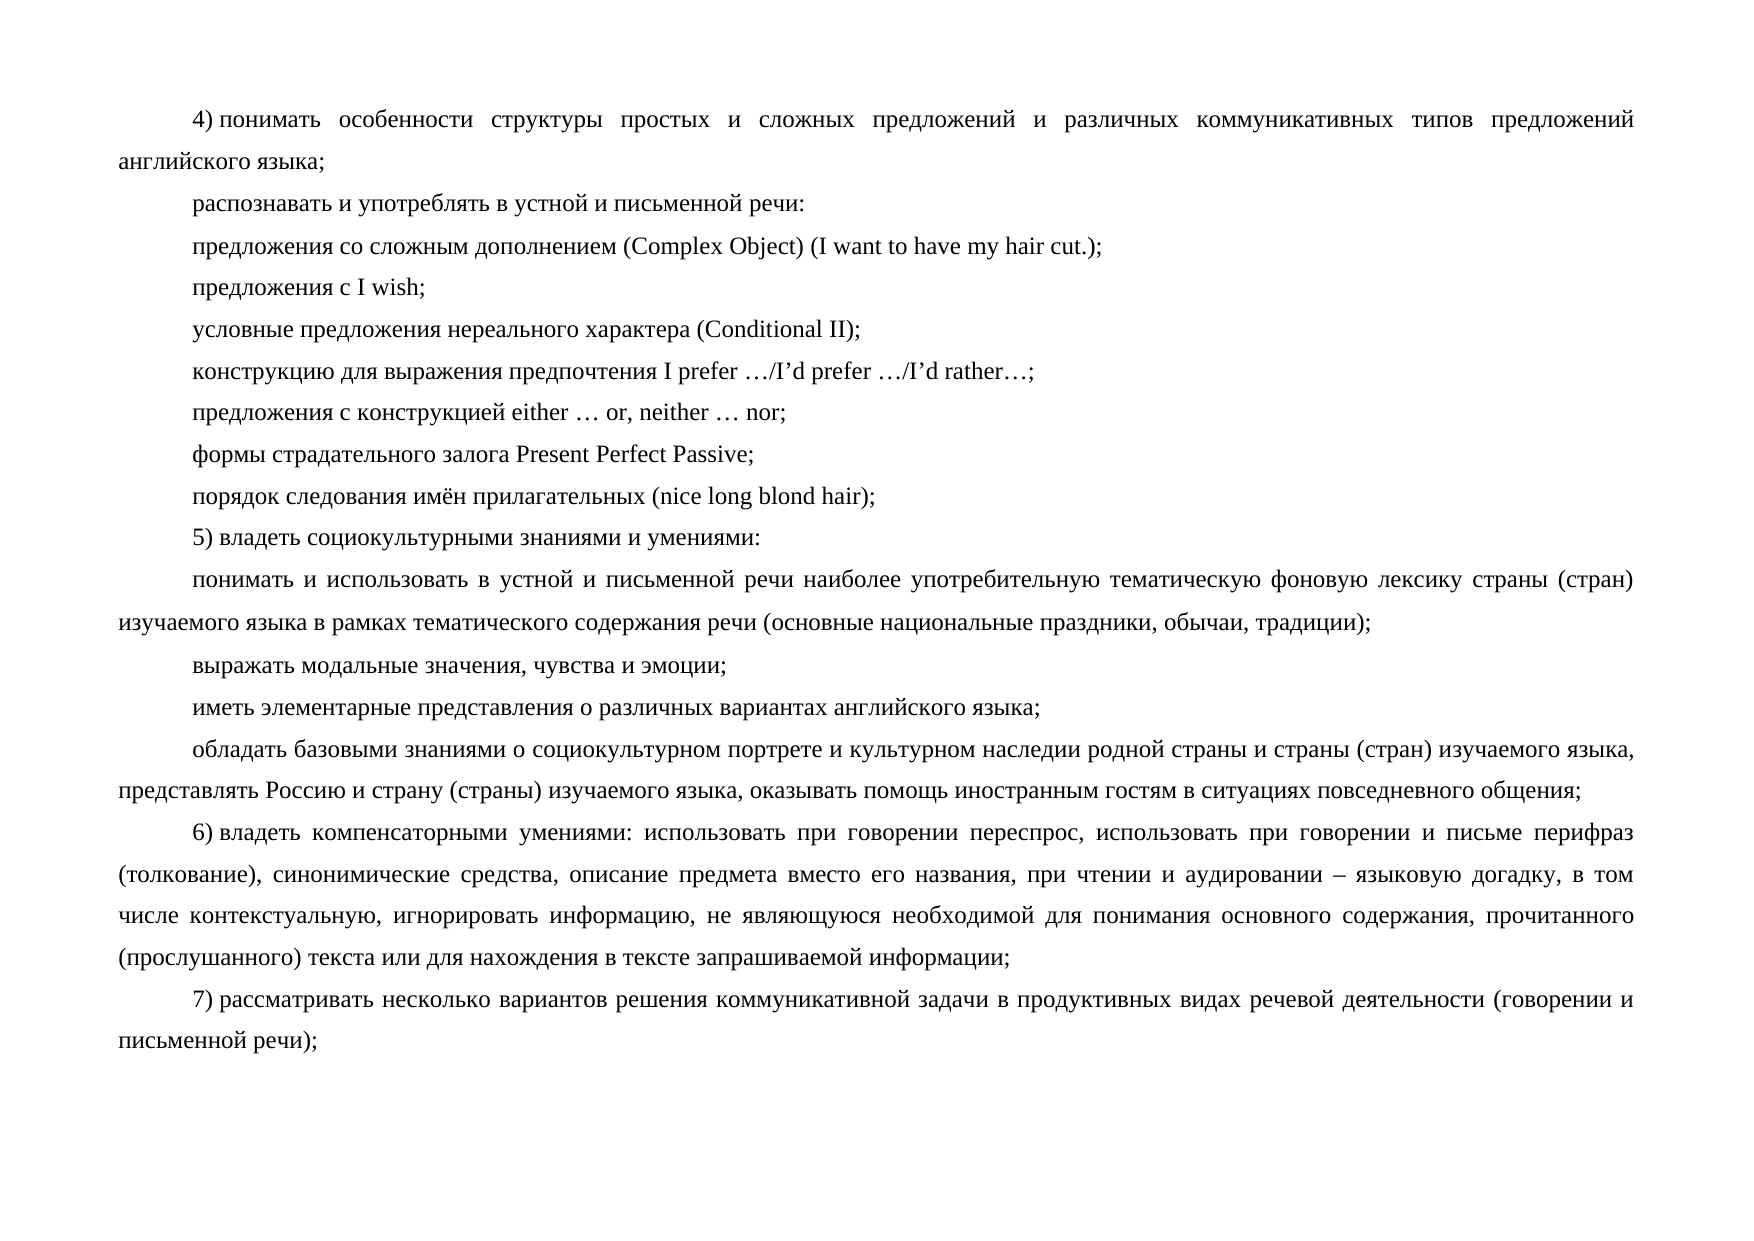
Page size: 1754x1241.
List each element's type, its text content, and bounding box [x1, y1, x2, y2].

text 6) владеть компенсаторными умениями: использовать при говорении переспрос, использовать при говорении и письме перифраз (толкование), синонимические средства, описание предмета вместо его названия, при чтении и аудировании – языковую догадку, в том числе контекстуальную, игнорировать информацию, не являющуюся необходимой для понимания основного содержания, прочитанного (прослушанного) текста или для нахождения в тексте запрашиваемой информации; [118, 817, 1636, 971]
text предложения с конструкцией either … or, neither … nor; [118, 397, 1636, 426]
text понимать и использовать в устной и письменной речи наиболее употребительную тематическую фоновую лексику страны (стран) изучаемого языка в рамках тематического содержания речи (основные национальные праздники, обычаи, традиции); [118, 564, 1636, 636]
text 4) понимать особенности структуры простых и сложных предложений и различных коммуникативных типов предложений английского языка; [118, 104, 1636, 175]
text иметь элементарные представления о различных вариантах английского языка; [118, 692, 1636, 721]
text 5) владеть социокультурными знаниями и умениями: [118, 522, 1636, 551]
text конструкцию для выражения предпочтения I prefer …/I’d prefer …/I’d rather…; [118, 356, 1636, 384]
text предложения со сложным дополнением (Complex Object) (I want to have my hair cut.); [118, 231, 1636, 259]
text 7) рассматривать несколько вариантов решения коммуникативной задачи в продуктивных видах речевой деятельности (говорении и письменной речи); [118, 984, 1636, 1054]
text порядок следования имён прилагательных (nice long blond hair); [118, 481, 1636, 509]
text условные предложения нереального характера (Conditional II); [118, 314, 1636, 343]
text выражать модальные значения, чувства и эмоции; [118, 650, 1636, 679]
text предложения с I wish; [118, 272, 1636, 301]
text распознавать и употреблять в устной и письменной речи: [118, 188, 1636, 216]
text формы страдательного залога Present Perfect Passive; [118, 439, 1636, 468]
text обладать базовыми знаниями о социокультурном портрете и культурном наследии родной страны и страны (стран) изучаемого языка, представлять Россию и страну (страны) изучаемого языка, оказывать помощь иностранным гостям в ситуациях повседневного общения; [118, 734, 1636, 804]
